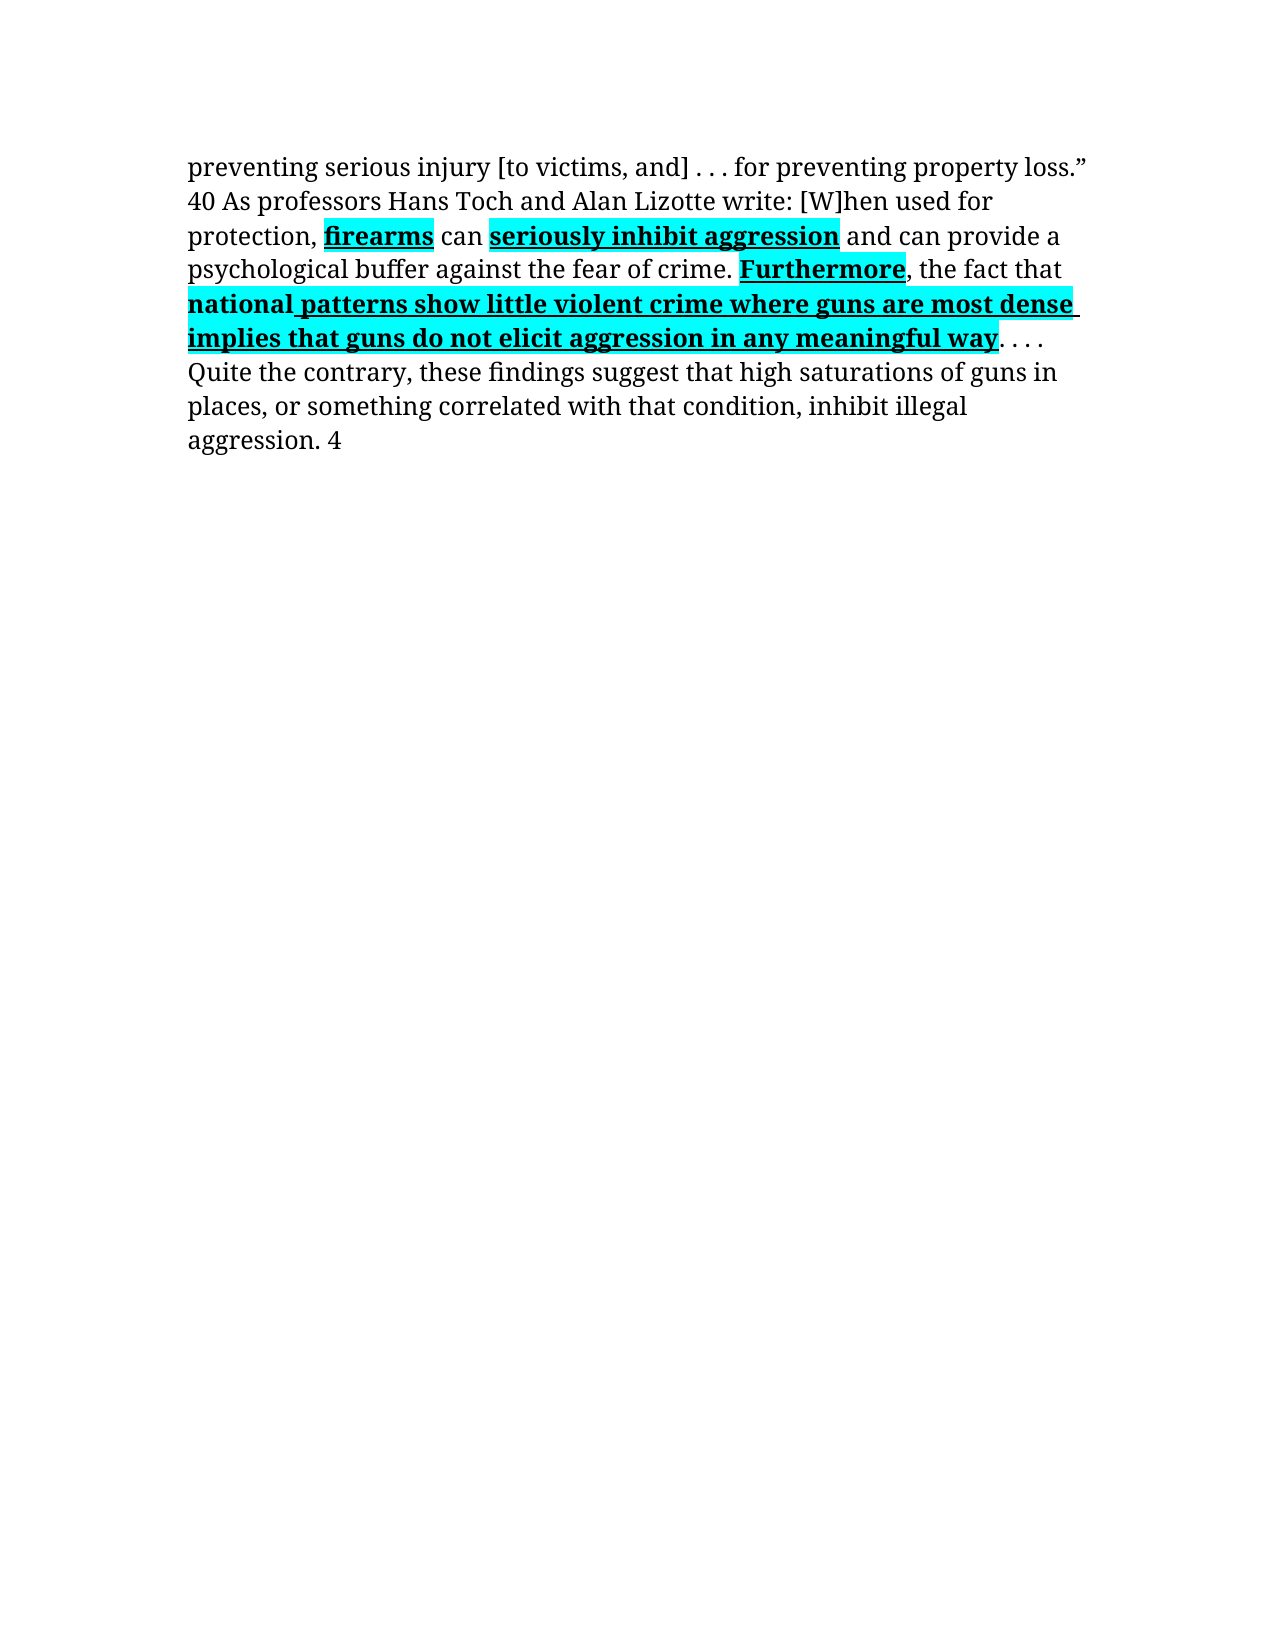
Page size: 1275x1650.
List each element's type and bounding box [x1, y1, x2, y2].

text [187, 150, 1087, 457]
